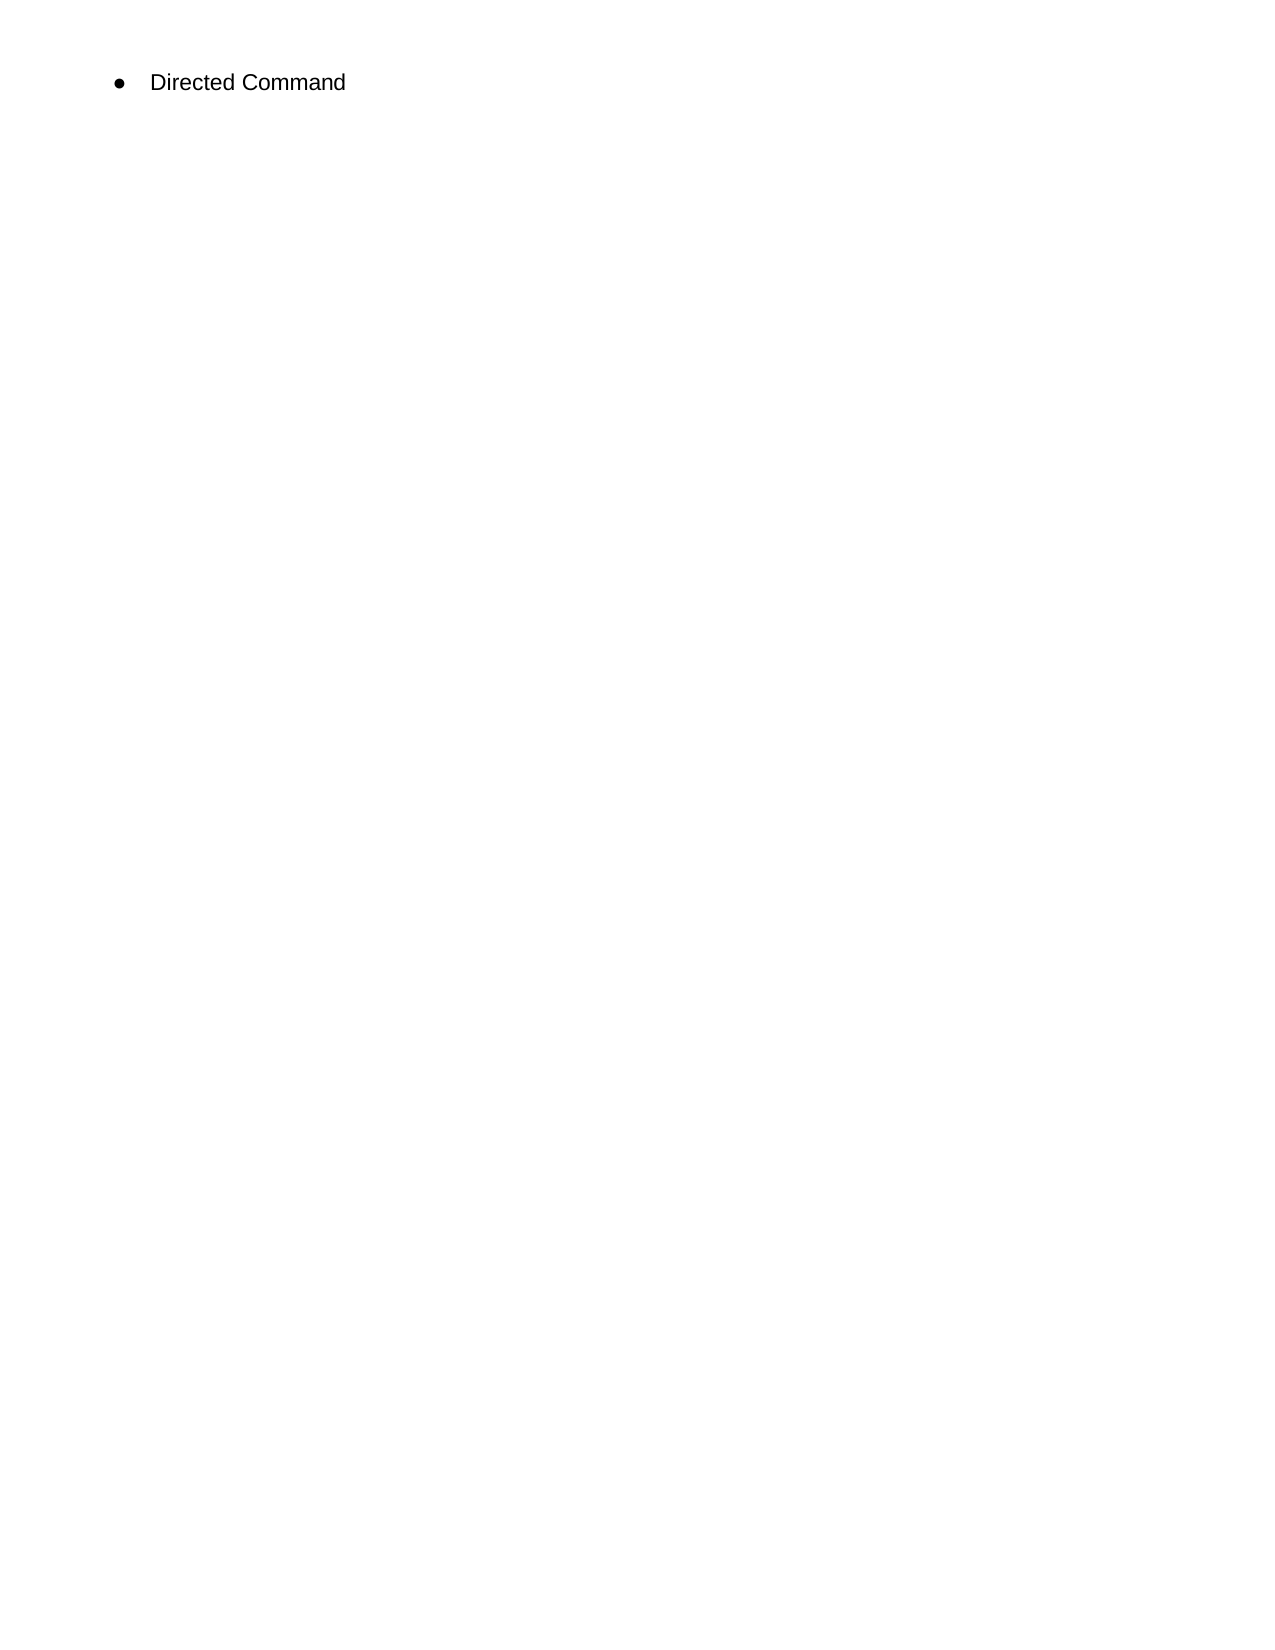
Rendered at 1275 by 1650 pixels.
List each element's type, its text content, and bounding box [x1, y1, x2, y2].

list Directed Command [112, 69, 1237, 95]
